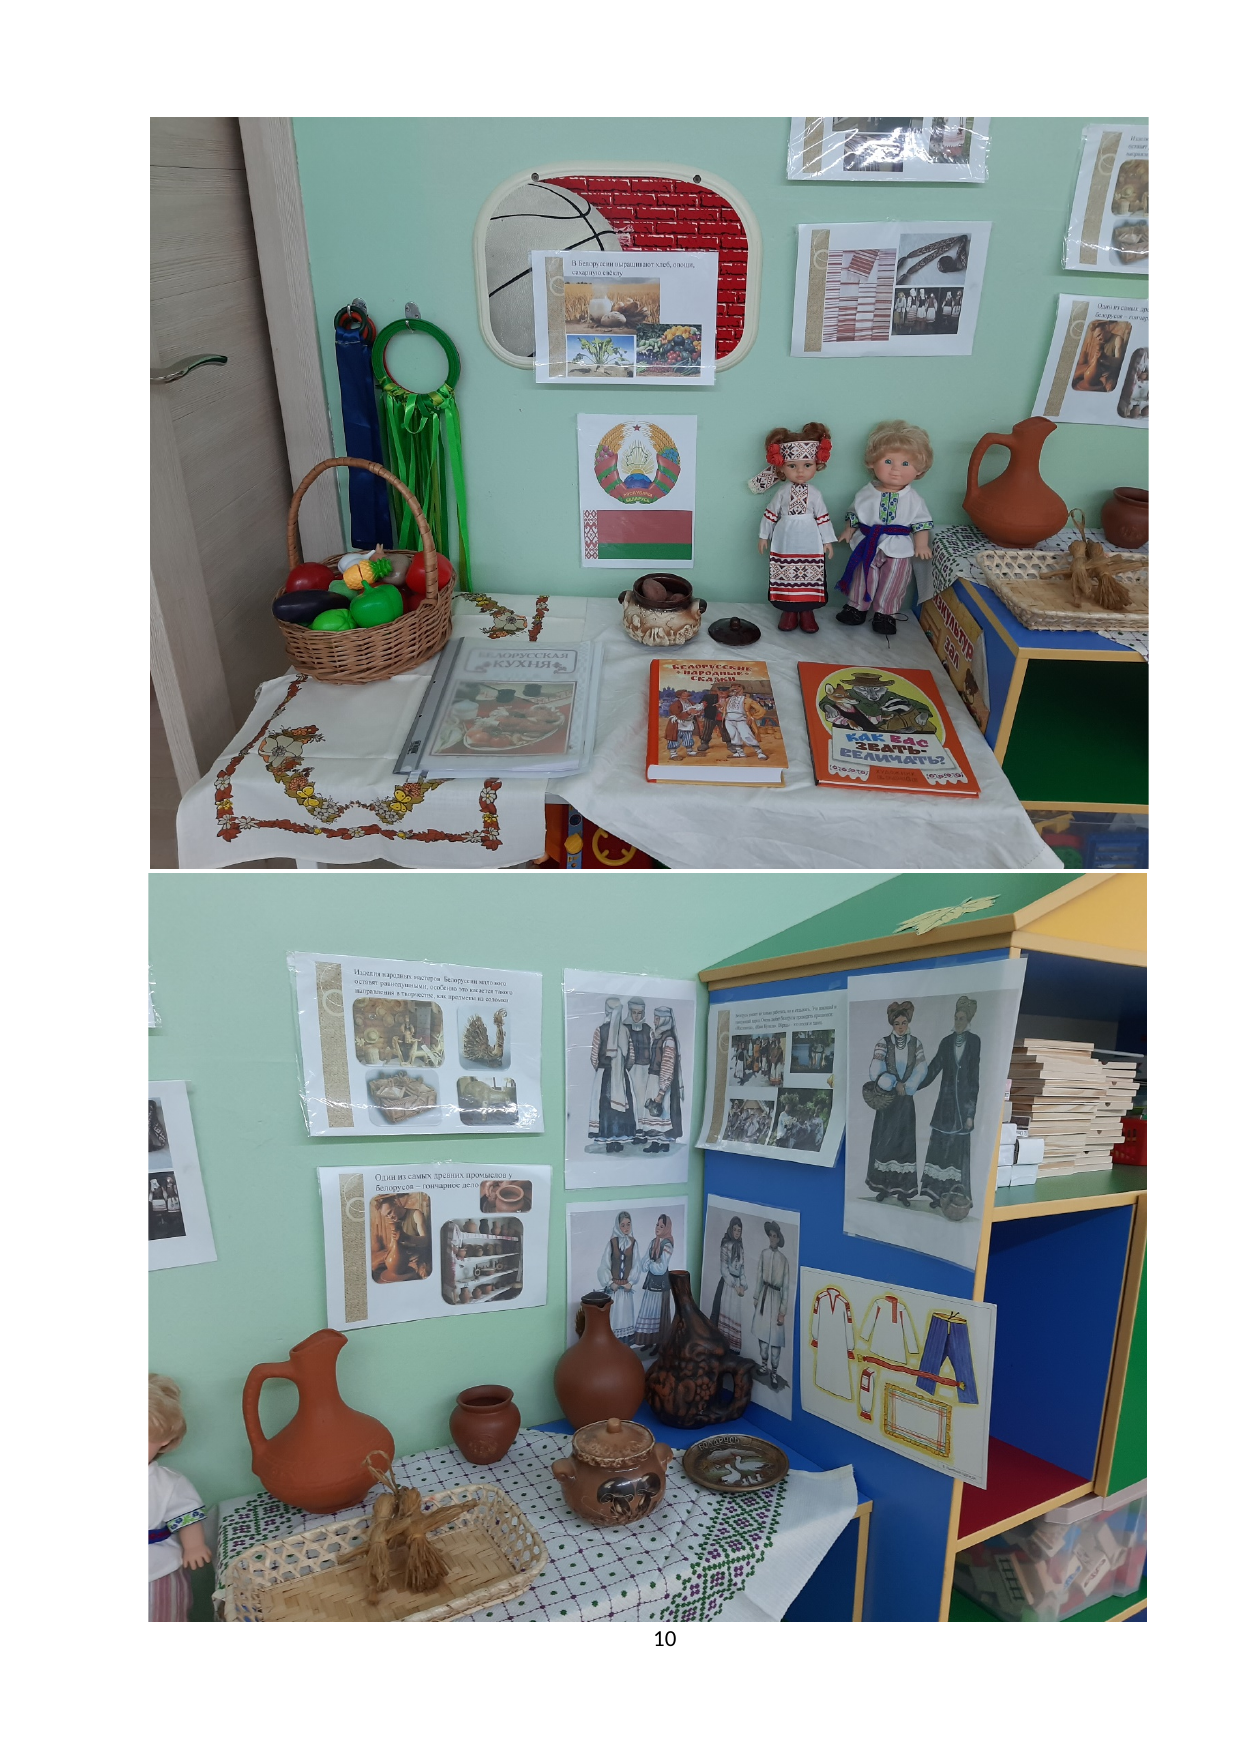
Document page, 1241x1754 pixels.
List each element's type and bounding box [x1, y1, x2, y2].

picture [146, 873, 1147, 1621]
picture [148, 117, 1148, 868]
